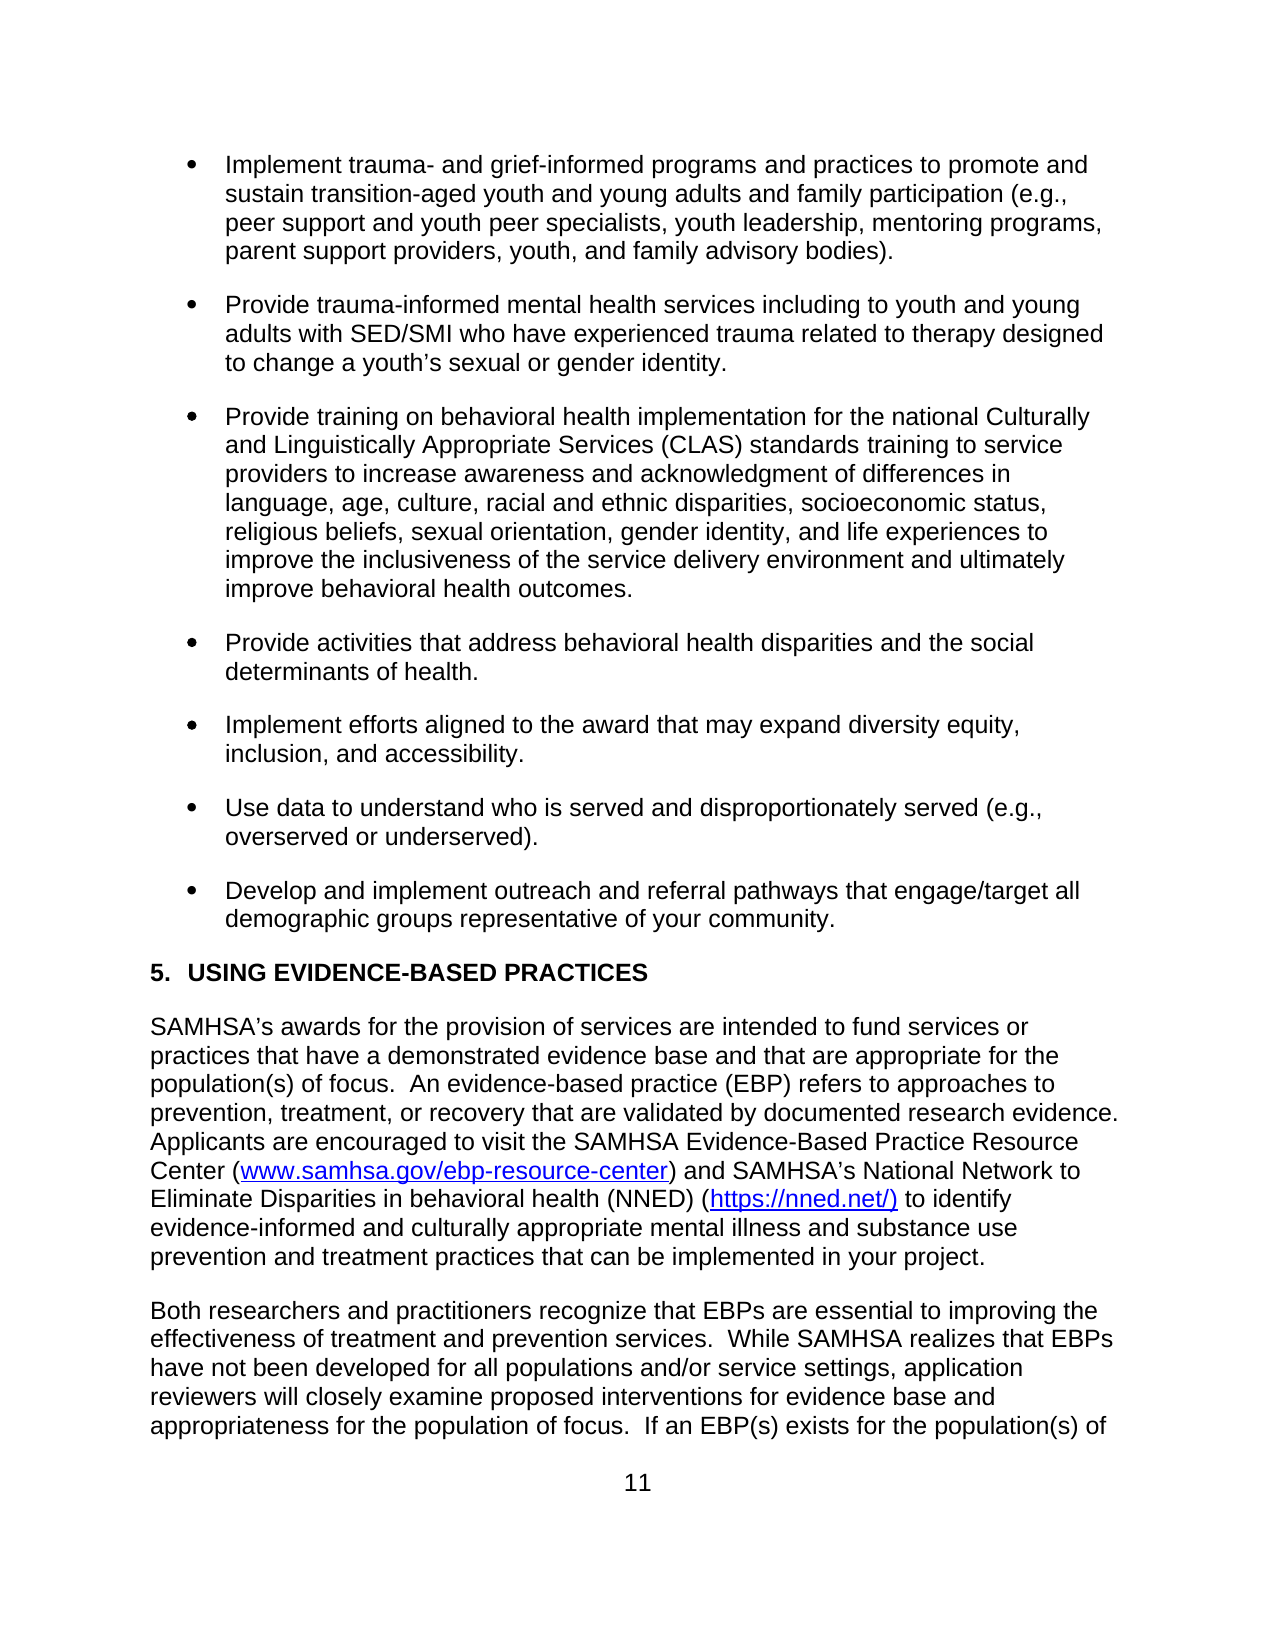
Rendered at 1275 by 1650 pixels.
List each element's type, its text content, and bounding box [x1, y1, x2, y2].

subtitle USING EVIDENCE-BASED PRACTICES [150, 958, 1125, 987]
list Provide activities that address behavioral health disparities and the social determinants of health. [187, 628, 1125, 685]
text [150, 1296, 1125, 1439]
list Implement trauma- and grief-informed programs and practices to promote and sustain transition-aged youth and young adults and family participation (e.g., peer support and youth peer specialists, youth leadership, mentoring programs, parent support providers, youth, and family advisory bodies). [187, 150, 1125, 265]
text SAMHSA’s awards for the provision of services are intended to fund services or practices that have a demonstrated evidence base and that are appropriate for the population(s) of focus. An evidence-based practice (EBP) refers to approaches to prevention, treatment, or recovery that are validated by documented research evidence. Applicants are encouraged to visit the SAMHSA Evidence-Based Practice Resource Center (www.samhsa.gov/ebp-resource-center) and SAMHSA’s National Network to Eliminate Disparities in behavioral health (NNED) (https://nned.net/) to identify evidence-informed and culturally appropriate mental illness and substance use prevention and treatment practices that can be implemented in your project. [150, 1012, 1125, 1271]
list Use data to understand who is served and disproportionately served (e.g., overserved or underserved). [187, 793, 1125, 851]
list Develop and implement outreach and referral pathways that engage/target all demographic groups representative of your community. [187, 876, 1125, 933]
list Implement efforts aligned to the award that may expand diversity equity, inclusion, and accessibility. [187, 710, 1125, 768]
list Provide trauma-informed mental health services including to youth and young adults with SED/SMI who have experienced trauma related to therapy designed to change a youth’s sexual or gender identity. [187, 290, 1125, 376]
list Provide training on behavioral health implementation for the national Culturally and Linguistically Appropriate Services (CLAS) standards training to service providers to increase awareness and acknowledgment of differences in language, age, culture, racial and ethnic disparities, socioeconomic status, religious beliefs, sexual orientation, gender identity, and life experiences to improve the inclusiveness of the service delivery environment and ultimately improve behavioral health outcomes. [187, 401, 1125, 603]
